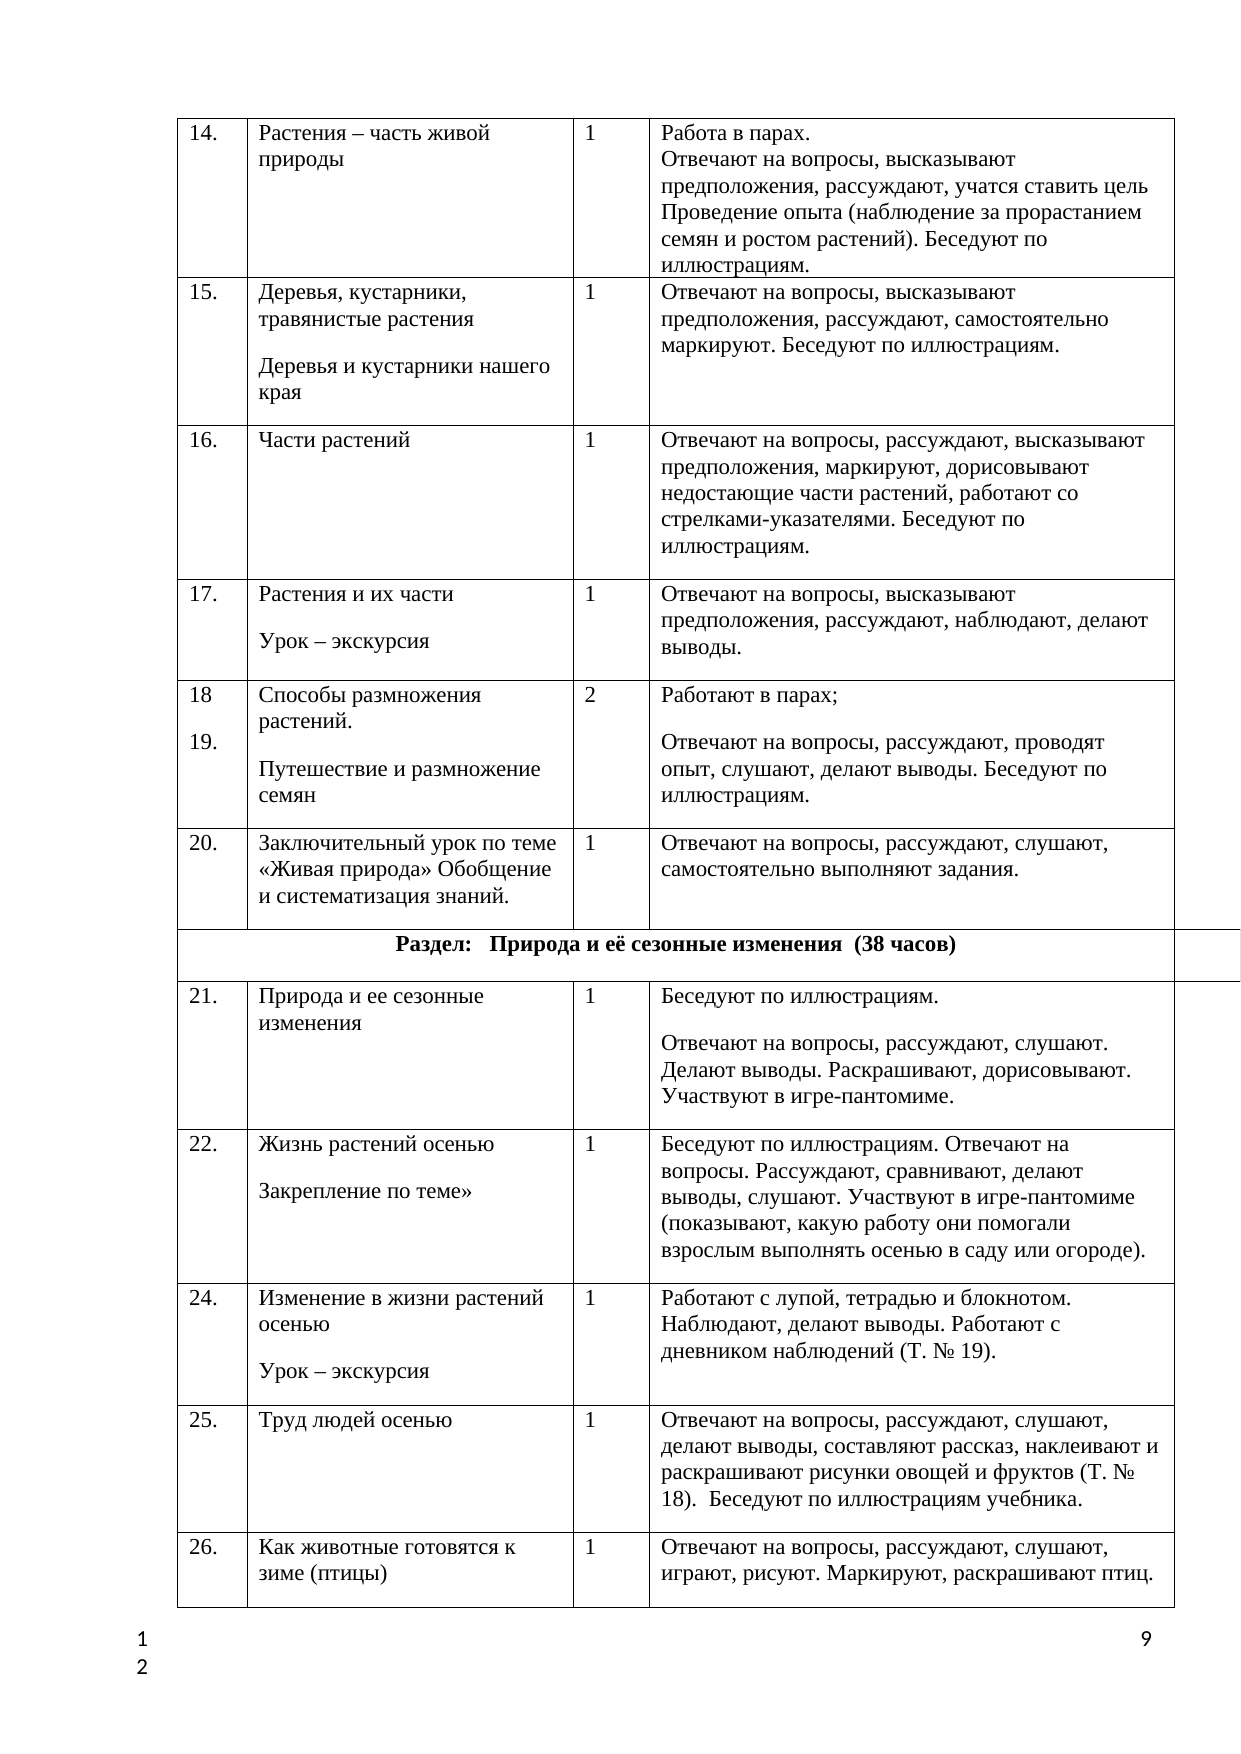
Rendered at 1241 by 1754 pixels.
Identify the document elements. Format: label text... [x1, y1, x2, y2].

table_cell Работают с лупой, тетрадью и блокнотом. Наблюдают, делают выводы. Работают с дневником наблюдений (Т. № 19). [650, 1284, 1174, 1405]
table_cell Работа в парах. Отвечают на вопросы, высказывают предположения, рассуждают, учатся ставить цель Проведение опыта (наблюдение за прорастанием семян и ростом растений). Беседуют по иллюстрациям. [650, 119, 1174, 277]
table_cell 22. [178, 1130, 247, 1283]
table_cell Части растений [248, 426, 573, 579]
table_cell 1 [574, 580, 649, 680]
table_cell 20. [178, 829, 247, 929]
table_cell 1 [574, 1406, 649, 1532]
table_cell 1 [574, 829, 649, 929]
table_cell 1 [574, 1533, 649, 1607]
table_cell 1 [574, 426, 649, 579]
table_cell Беседуют по иллюстрациям. Отвечают на вопросы. Рассуждают, сравнивают, делают выводы, слушают. Участвуют в игре-пантомиме (показывают, какую работу они помогали взрослым выполнять осенью в саду или огороде). [650, 1130, 1174, 1283]
table_cell 17. [178, 580, 247, 680]
table_cell 21. [178, 982, 247, 1129]
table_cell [248, 1533, 573, 1607]
table_cell Отвечают на вопросы, высказывают предположения, рассуждают, наблюдают, делают выводы. [650, 580, 1174, 680]
table_cell 1 [574, 982, 649, 1129]
table_cell Деревья, кустарники, травянистые растения Деревья и кустарники нашего края [248, 278, 573, 425]
table_cell 15. [178, 278, 247, 425]
table_cell Изменение в жизни растений осенью Урок – экскурсия [248, 1284, 573, 1405]
table_cell 18 19. [178, 681, 247, 828]
table_cell 1 [574, 278, 649, 425]
table_cell 2 [574, 681, 649, 828]
table_cell Отвечают на вопросы, рассуждают, слушают, делают выводы, составляют рассказ, наклеивают и раскрашивают рисунки овощей и фруктов (Т. № 18). Беседуют по иллюстрациям учебника. [650, 1406, 1174, 1532]
table_cell 24. [178, 1284, 247, 1405]
table_cell Растения – часть живой природы [248, 119, 573, 277]
table_cell Отвечают на вопросы, высказывают предположения, рассуждают, самостоятельно маркируют. Беседуют по иллюстрациям. [650, 278, 1174, 425]
table_cell Труд людей осенью [248, 1406, 573, 1532]
table_cell Беседуют по иллюстрациям. Отвечают на вопросы, рассуждают, слушают. Делают выводы. Раскрашивают, дорисовывают. Участвуют в игре-пантомиме. [650, 982, 1174, 1129]
table_cell Раздел: Природа и её сезонные изменения (38 часов) [178, 930, 1174, 981]
table_cell 1 [574, 1130, 649, 1283]
table_cell [1175, 930, 1240, 981]
table_cell Работают в парах; Отвечают на вопросы, рассуждают, проводят опыт, слушают, делают выводы. Беседуют по иллюстрациям. [650, 681, 1174, 828]
table_cell 26. [178, 1533, 247, 1607]
table_cell 14. [178, 119, 247, 277]
table_cell Заключительный урок по теме «Живая природа» Обобщение и систематизация знаний. [248, 829, 573, 929]
table_cell 25. [178, 1406, 247, 1532]
table_cell 16. [178, 426, 247, 579]
table_cell 1 [574, 1284, 649, 1405]
table_cell Отвечают на вопросы, рассуждают, высказывают предположения, маркируют, дорисовывают недостающие части растений, работают со стрелками-указателями. Беседуют по иллюстрациям. [650, 426, 1174, 579]
table_cell 1 [574, 119, 649, 277]
table_cell Природа и ее сезонные изменения [248, 982, 573, 1129]
table_cell Способы размножения растений. Путешествие и размножение семян [248, 681, 573, 828]
table_cell Растения и их части Урок – экскурсия [248, 580, 573, 680]
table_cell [650, 1533, 1174, 1607]
table_cell Отвечают на вопросы, рассуждают, слушают, самостоятельно выполняют задания. [650, 829, 1174, 929]
table_cell Жизнь растений осенью Закрепление по теме» [248, 1130, 573, 1283]
